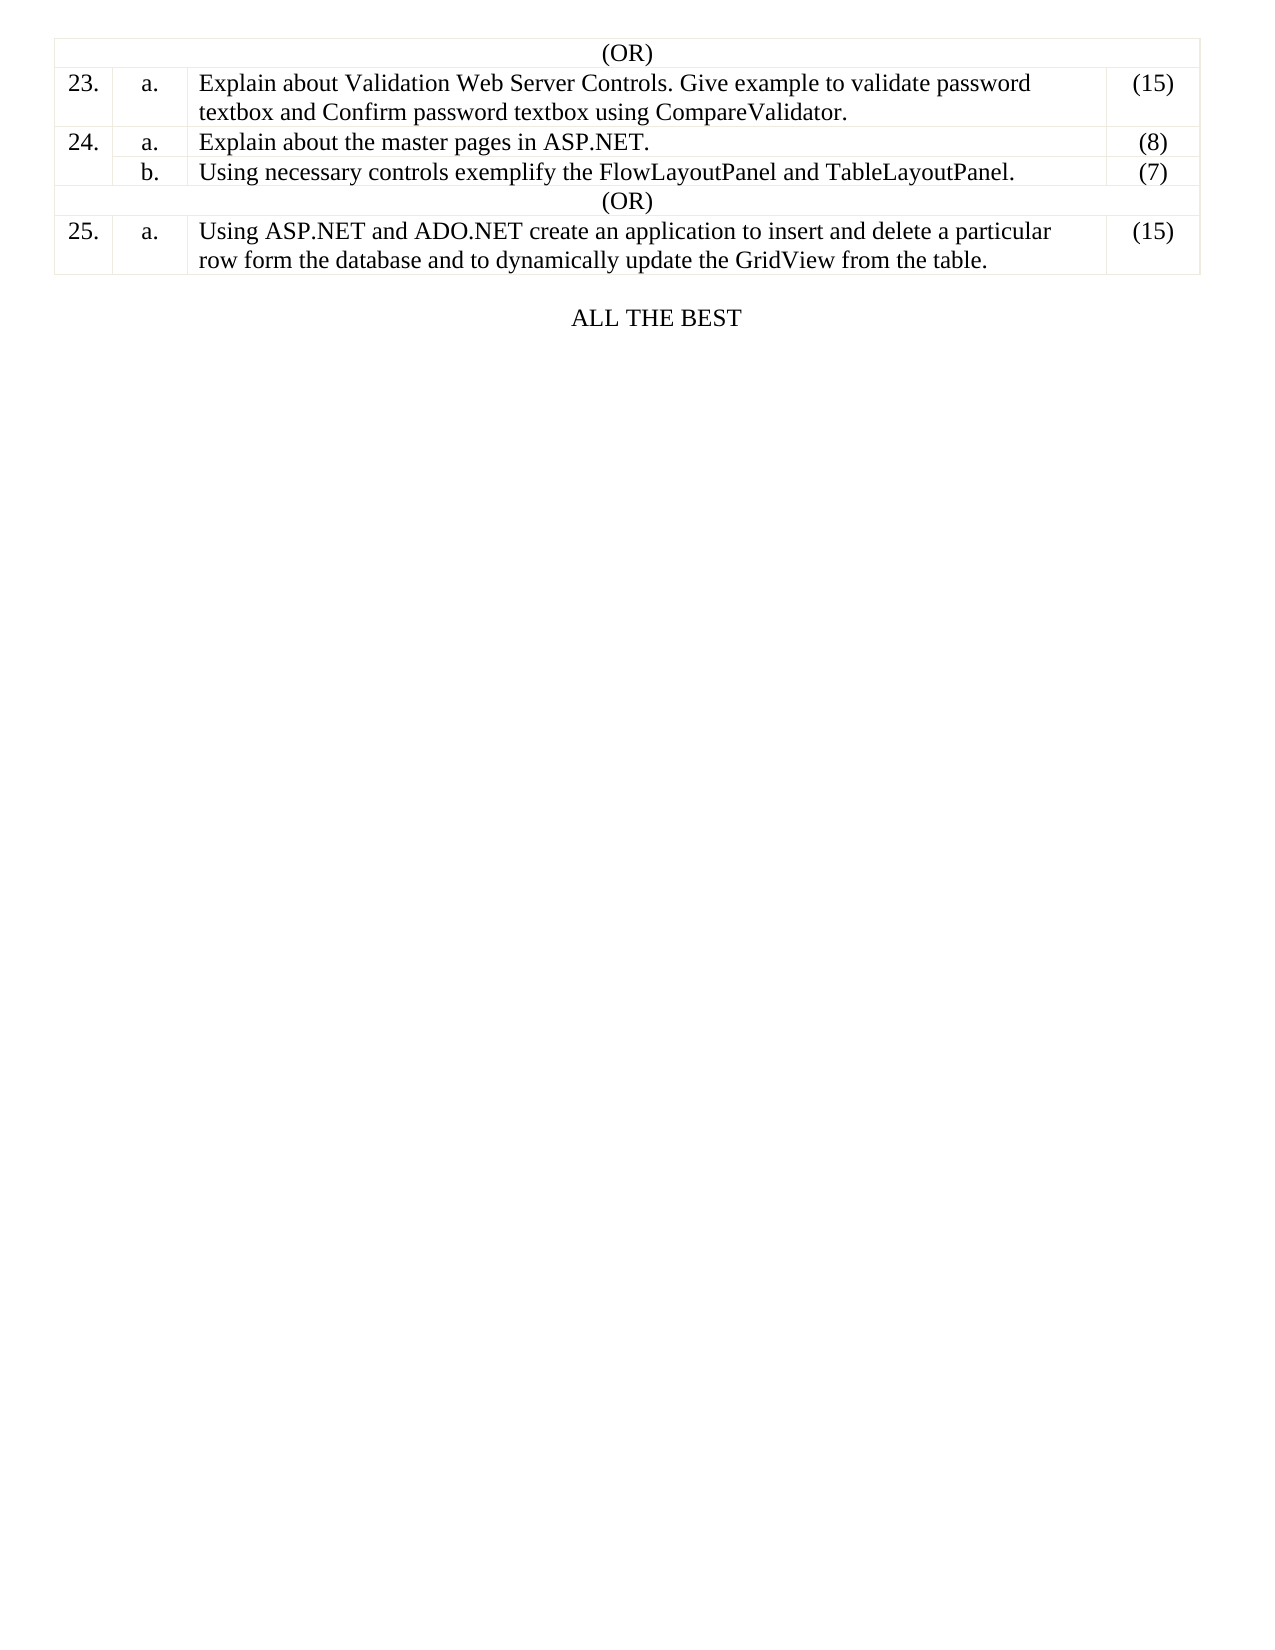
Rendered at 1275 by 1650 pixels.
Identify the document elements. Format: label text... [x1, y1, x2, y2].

table_cell Explain about Validation Web Server Controls. Give example to validate password textbox and Confirm password textbox using CompareValidator. [188, 68, 1106, 126]
text ALL THE BEST [66, 303, 1247, 332]
table_cell (OR) [55, 39, 1199, 67]
table_cell b. [113, 157, 187, 185]
table_cell (OR) [55, 186, 1199, 215]
table_cell (8) [1107, 127, 1199, 156]
table_cell 25. [55, 216, 112, 274]
table_cell (15) [1107, 216, 1199, 274]
table_cell Explain about the master pages in ASP.NET. [188, 127, 1106, 156]
table_cell (7) [1107, 157, 1199, 185]
table_cell Using necessary controls exemplify the FlowLayoutPanel and TableLayoutPanel. [188, 157, 1106, 185]
table_cell Using ASP.NET and ADO.NET create an application to insert and delete a particular row form the database and to dynamically update the GridView from the table. [188, 216, 1106, 274]
table_cell 23. [55, 68, 112, 126]
table_cell a. [113, 68, 187, 126]
table_cell 24. [55, 127, 112, 185]
table_cell (15) [1107, 68, 1199, 126]
table_cell a. [113, 216, 187, 274]
table_cell a. [113, 127, 187, 156]
